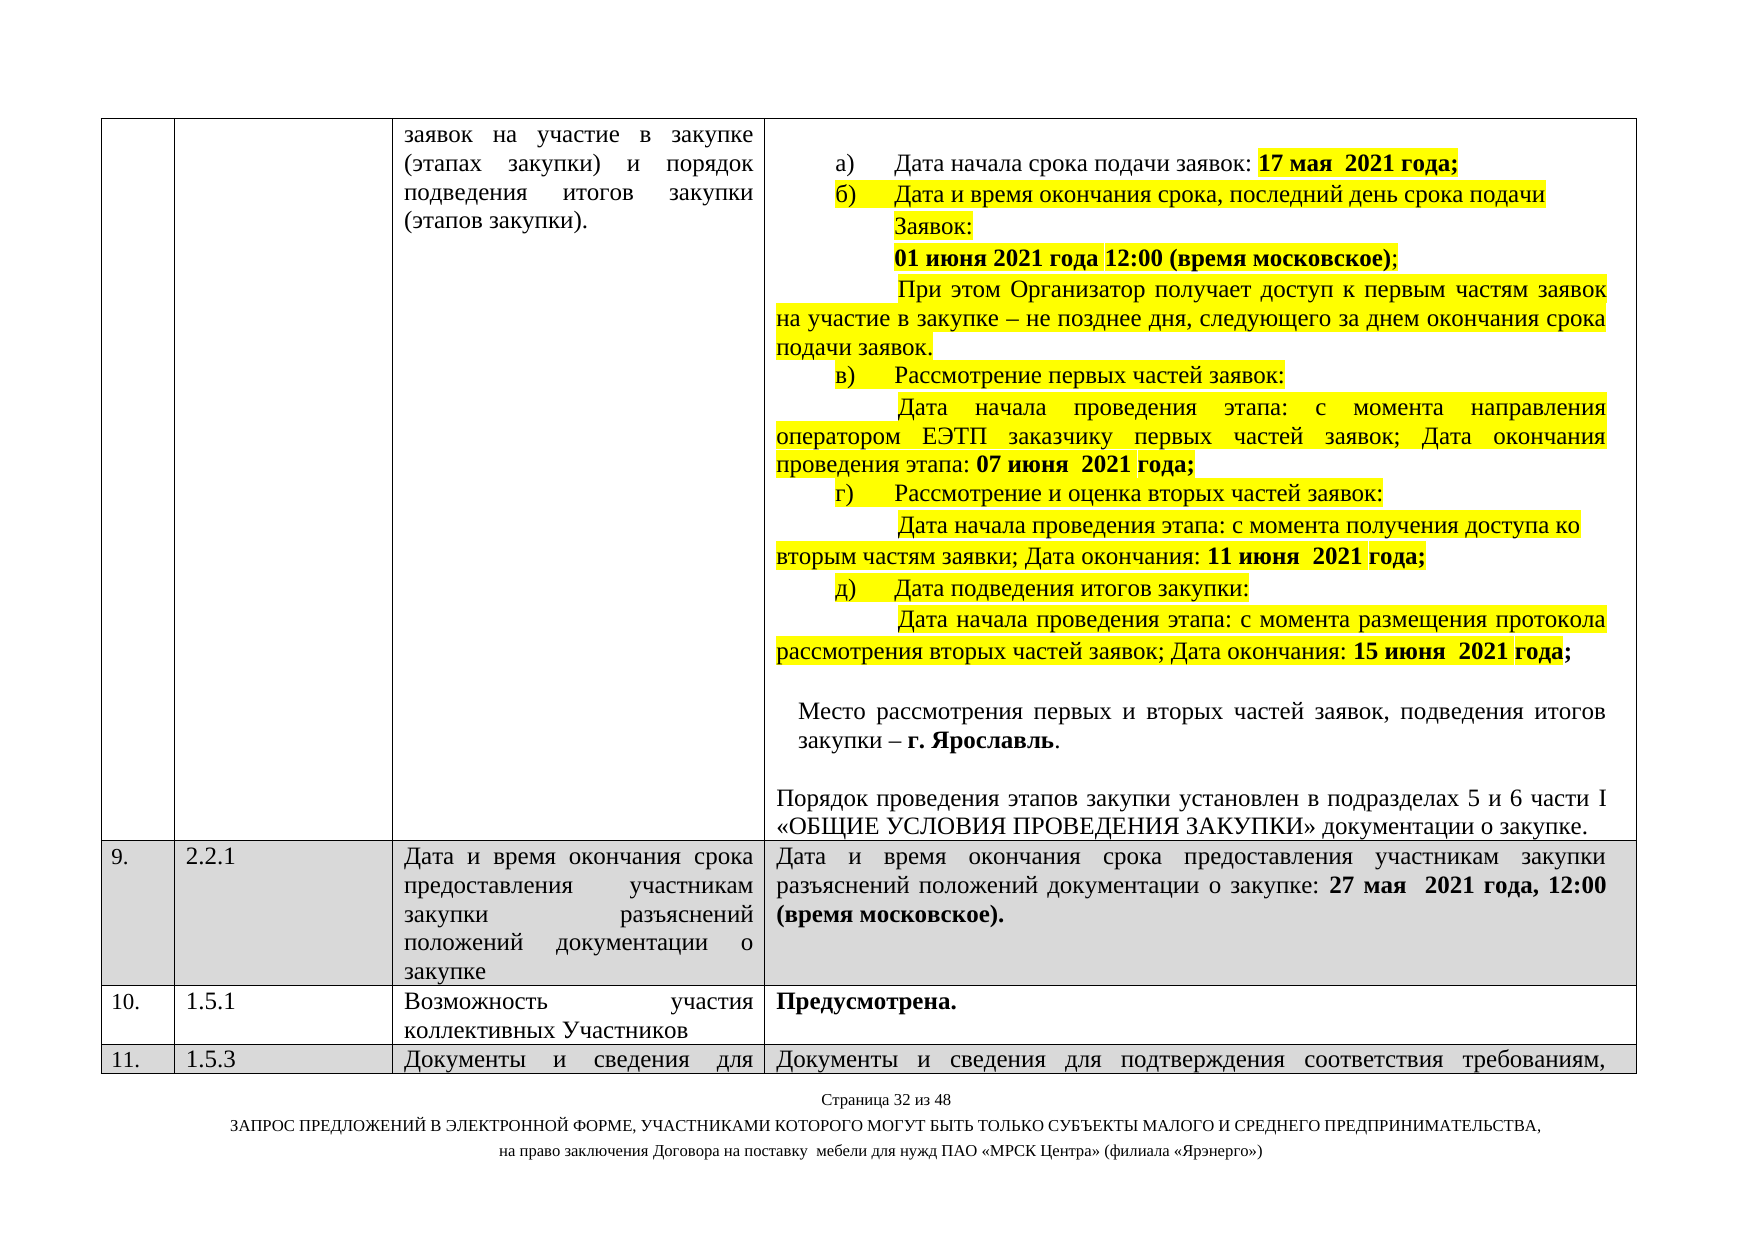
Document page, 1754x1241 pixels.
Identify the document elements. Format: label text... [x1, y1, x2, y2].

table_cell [175, 119, 392, 840]
table_cell [102, 841, 174, 985]
table_cell 1.5.3 [175, 1045, 392, 1073]
table_cell Предусмотрена. [765, 986, 1636, 1043]
table_cell 2.2.1 [175, 841, 392, 985]
table_cell [102, 986, 174, 1043]
table_cell Возможность участия коллективных Участников [393, 986, 764, 1043]
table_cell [765, 1045, 1636, 1073]
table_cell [765, 119, 1636, 840]
table_cell [102, 119, 174, 840]
table_cell Дата и время окончания срока предоставления участникам закупки разъяснений положений документации о закупке [393, 841, 764, 985]
table_cell 1.5.1 [175, 986, 392, 1043]
table_cell [102, 1045, 174, 1073]
table_cell Дата и время окончания срока предоставления участникам закупки разъяснений положений документации о закупке: 27 мая 2021 года, 12:00 (время московское). [765, 841, 1636, 985]
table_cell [393, 1045, 764, 1073]
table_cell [393, 119, 764, 840]
